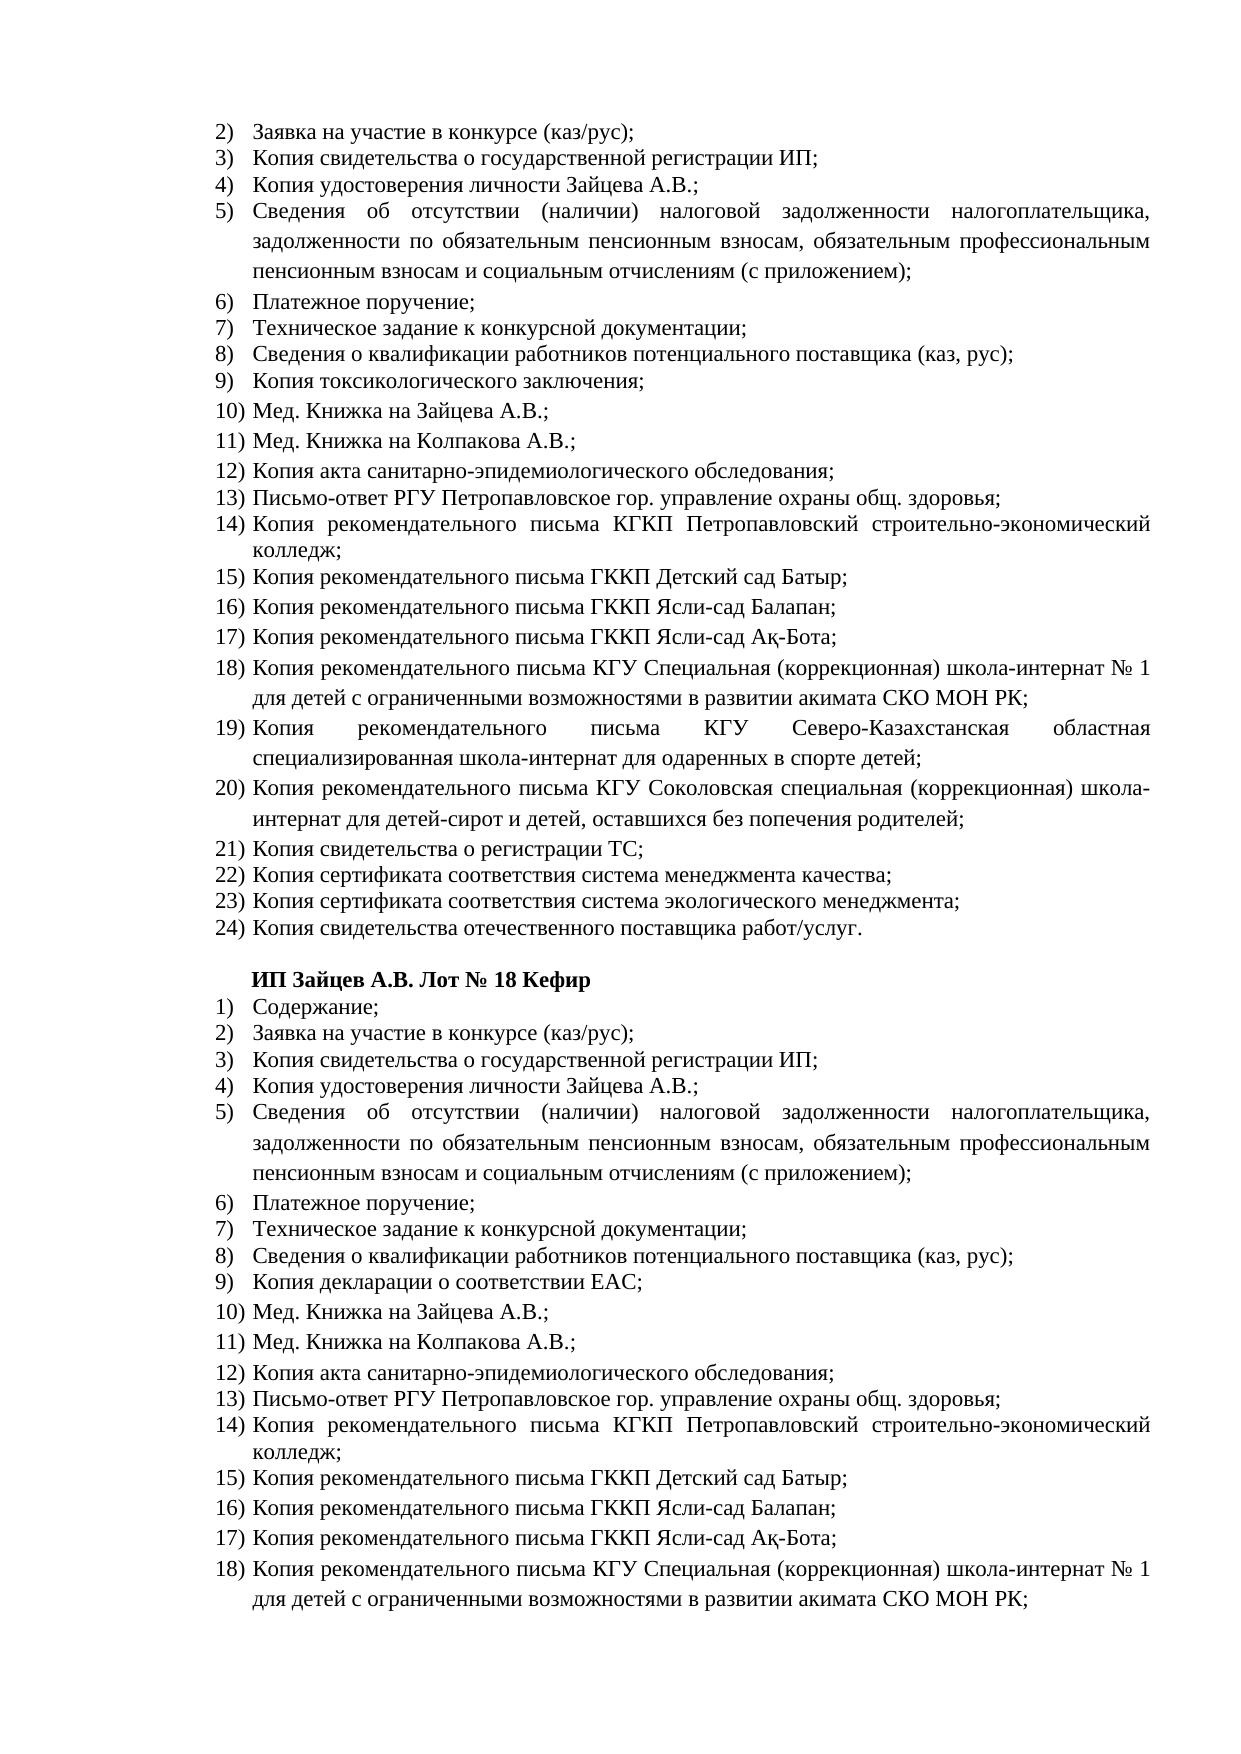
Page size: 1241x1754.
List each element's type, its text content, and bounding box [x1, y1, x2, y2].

list Техническое задание к конкурсной документации; [215, 314, 1152, 341]
list Сведения о квалификации работников потенциального поставщика (каз, рус); [215, 341, 1152, 367]
list Копия свидетельства о регистрации ТС; [215, 835, 1152, 861]
list Платежное поручение; [215, 1189, 1152, 1215]
list Копия рекомендательного письма ГККП Ясли-сад Ақ-Бота; [215, 623, 1152, 650]
list Копия сертификата соответствия система менеджмента качества; [215, 861, 1152, 887]
list Копия рекомендательного письма ГККП Ясли-сад Балапан; [215, 1494, 1152, 1521]
list Копия акта санитарно-эпидемиологического обследования; [215, 1359, 1152, 1385]
list Мед. Книжка на Колпакова А.В.; [215, 1328, 1152, 1355]
list Копия токсикологического заключения; [215, 367, 1152, 393]
list Сведения об отсутствии (наличии) налоговой задолженности налогоплательщика, задолженности по обязательным пенсионным взносам, обязательным профессиональным пенсионным взносам и социальным отчислениям (с приложением); [215, 197, 1152, 284]
list Копия удостоверения личности Зайцева А.В.; [215, 171, 1152, 197]
list Копия свидетельства отечественного поставщика работ/услуг. [215, 914, 1152, 940]
list Копия рекомендательного письма КГУ Соколовская специальная (коррекционная) школа-интернат для детей-сирот и детей, оставшихся без попечения родителей; [215, 774, 1152, 831]
list Письмо-ответ РГУ Петропавловское гор. управление охраны общ. здоровья; [215, 1385, 1152, 1411]
list Копия декларации о соответствии ЕАС; [215, 1268, 1152, 1294]
list Копия рекомендательного письма КГУ Специальная (коррекционная) школа-интернат № 1 для детей с ограниченными возможностями в развитии акимата СКО МОН РК; [215, 653, 1152, 710]
list Письмо-ответ РГУ Петропавловское гор. управление охраны общ. здоровья; [215, 484, 1152, 510]
list Мед. Книжка на Колпакова А.В.; [215, 427, 1152, 454]
list Сведения об отсутствии (наличии) налоговой задолженности налогоплательщика, задолженности по обязательным пенсионным взносам, обязательным профессиональным пенсионным взносам и социальным отчислениям (с приложением); [215, 1098, 1152, 1185]
list Техническое задание к конкурсной документации; [215, 1215, 1152, 1242]
text ИП Зайцев А.В. Лот № 18 Кефир [177, 967, 1152, 993]
list Содержание; [215, 993, 1152, 1019]
list Копия рекомендательного письма ГККП Ясли-сад Балапан; [215, 593, 1152, 619]
list Заявка на участие в конкурсе (каз/рус); [215, 118, 1152, 144]
list Копия рекомендательного письма ГККП Детский сад Батыр; [215, 563, 1152, 589]
list Копия рекомендательного письма КГУ Северо-Казахстанская областная специализированная школа-интернат для одаренных в спорте детей; [215, 714, 1152, 771]
list Копия рекомендательного письма ГККП Ясли-сад Ақ-Бота; [215, 1524, 1152, 1551]
list Копия удостоверения личности Зайцева А.В.; [215, 1072, 1152, 1098]
list Копия сертификата соответствия система экологического менеджмента; [215, 887, 1152, 914]
list Заявка на участие в конкурсе (каз/рус); [215, 1019, 1152, 1046]
list Сведения о квалификации работников потенциального поставщика (каз, рус); [215, 1242, 1152, 1268]
list Копия рекомендательного письма КГКП Петропавловский строительно-экономический колледж; [215, 1411, 1152, 1464]
list Мед. Книжка на Зайцева А.В.; [215, 1298, 1152, 1324]
list Копия рекомендательного письма ГККП Детский сад Батыр; [215, 1464, 1152, 1490]
list Копия акта санитарно-эпидемиологического обследования; [215, 457, 1152, 484]
list Копия свидетельства о государственной регистрации ИП; [215, 144, 1152, 171]
list Платежное поручение; [215, 288, 1152, 314]
list Копия рекомендательного письма КГКП Петропавловский строительно-экономический колледж; [215, 510, 1152, 563]
list Копия рекомендательного письма КГУ Специальная (коррекционная) школа-интернат № 1 для детей с ограниченными возможностями в развитии акимата СКО МОН РК; [215, 1555, 1152, 1611]
list Мед. Книжка на Зайцева А.В.; [215, 397, 1152, 423]
list Копия свидетельства о государственной регистрации ИП; [215, 1046, 1152, 1072]
